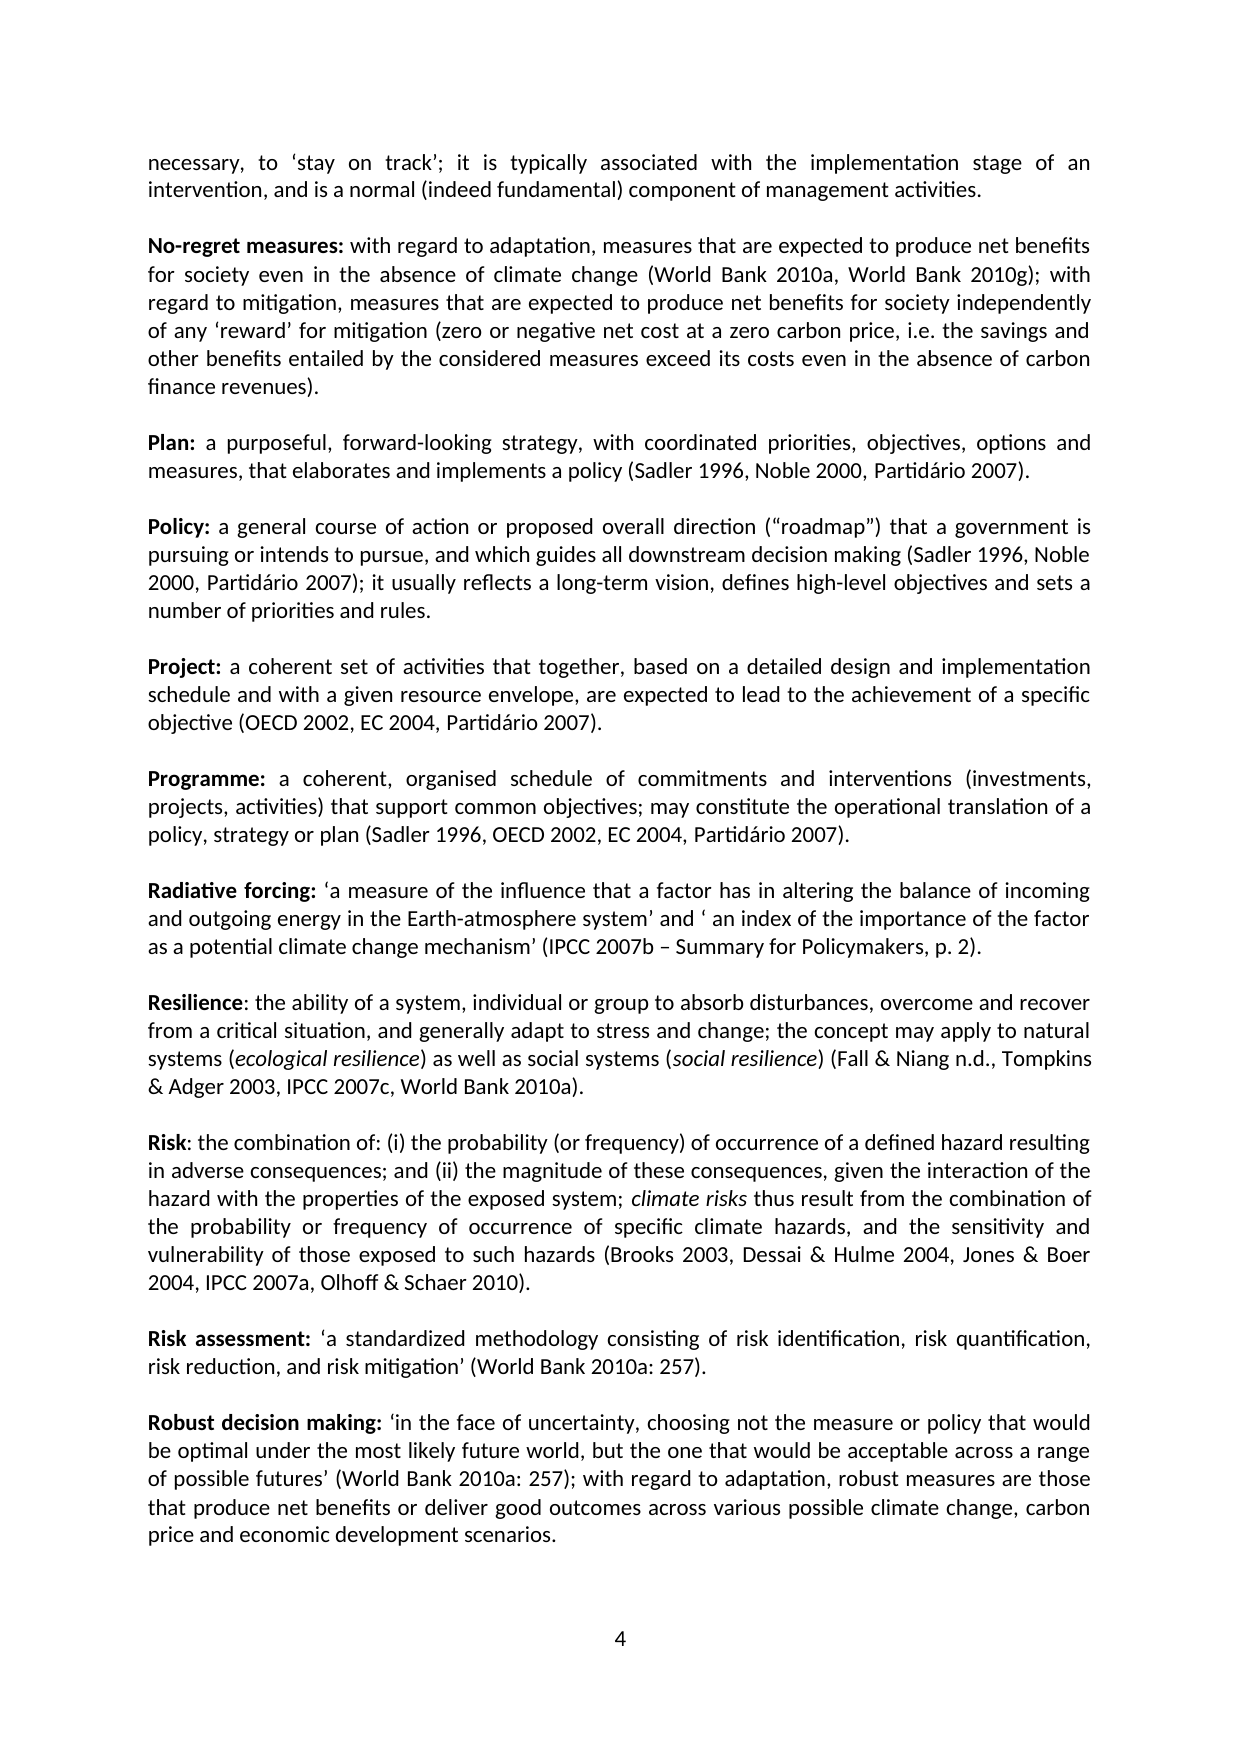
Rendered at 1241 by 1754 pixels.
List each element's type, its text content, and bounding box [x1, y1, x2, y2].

text Programme: a coherent, organised schedule of commitments and interventions (investments, projects, activities) that support common objectives; may constitute the operational translation of a policy, strategy or plan (Sadler 1996, OECD 2002, EC 2004, Partidário 2007). [148, 764, 1093, 848]
text Plan: a purposeful, forward-looking strategy, with coordinated priorities, objectives, options and measures, that elaborates and implements a policy (Sadler 1996, Noble 2000, Partidário 2007). [148, 428, 1093, 484]
text Robust decision making: ‘in the face of uncertainty, choosing not the measure or policy that would be optimal under the most likely future world, but the one that would be acceptable across a range of possible futures’ (World Bank 2010a: 257); with regard to adaptation, robust measures are those that produce net benefits or deliver good outcomes across various possible climate change, carbon price and economic development scenarios. [148, 1408, 1093, 1549]
text Project: a coherent set of activities that together, based on a detailed design and implementation schedule and with a given resource envelope, are expected to lead to the achievement of a specific objective (OECD 2002, EC 2004, Partidário 2007). [148, 652, 1093, 736]
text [148, 148, 1093, 204]
text Risk: the combination of: (i) the probability (or frequency) of occurrence of a defined hazard resulting in adverse consequences; and (ii) the magnitude of these consequences, given the interaction of the hazard with the properties of the exposed system; climate risks thus result from the combination of the probability or frequency of occurrence of specific climate hazards, and the sensitivity and vulnerability of those exposed to such hazards (Brooks 2003, Dessai & Hulme 2004, Jones & Boer 2004, IPCC 2007a, Olhoff & Schaer 2010). [148, 1128, 1093, 1296]
text Resilience: the ability of a system, individual or group to absorb disturbances, overcome and recover from a critical situation, and generally adapt to stress and change; the concept may apply to natural systems (ecological resilience) as well as social systems (social resilience) (Fall & Niang n.d., Tompkins & Adger 2003, IPCC 2007c, World Bank 2010a). [148, 988, 1093, 1100]
text Radiative forcing: ‘a measure of the influence that a factor has in altering the balance of incoming and outgoing energy in the Earth-atmosphere system’ and ‘ an index of the importance of the factor as a potential climate change mechanism’ (IPCC 2007b – Summary for Policymakers, p. 2). [148, 876, 1093, 960]
text No-regret measures: with regard to adaptation, measures that are expected to produce net benefits for society even in the absence of climate change (World Bank 2010a, World Bank 2010g); with regard to mitigation, measures that are expected to produce net benefits for society independently of any ‘reward’ for mitigation (zero or negative net cost at a zero carbon price, i.e. the savings and other benefits entailed by the considered measures exceed its costs even in the absence of carbon finance revenues). [148, 232, 1093, 400]
text Policy: a general course of action or proposed overall direction (“roadmap”) that a government is pursuing or intends to pursue, and which guides all downstream decision making (Sadler 1996, Noble 2000, Partidário 2007); it usually reflects a long-term vision, defines high-level objectives and sets a number of priorities and rules. [148, 512, 1093, 624]
text Risk assessment: ‘a standardized methodology consisting of risk identification, risk quantification, risk reduction, and risk mitigation’ (World Bank 2010a: 257). [148, 1324, 1093, 1381]
